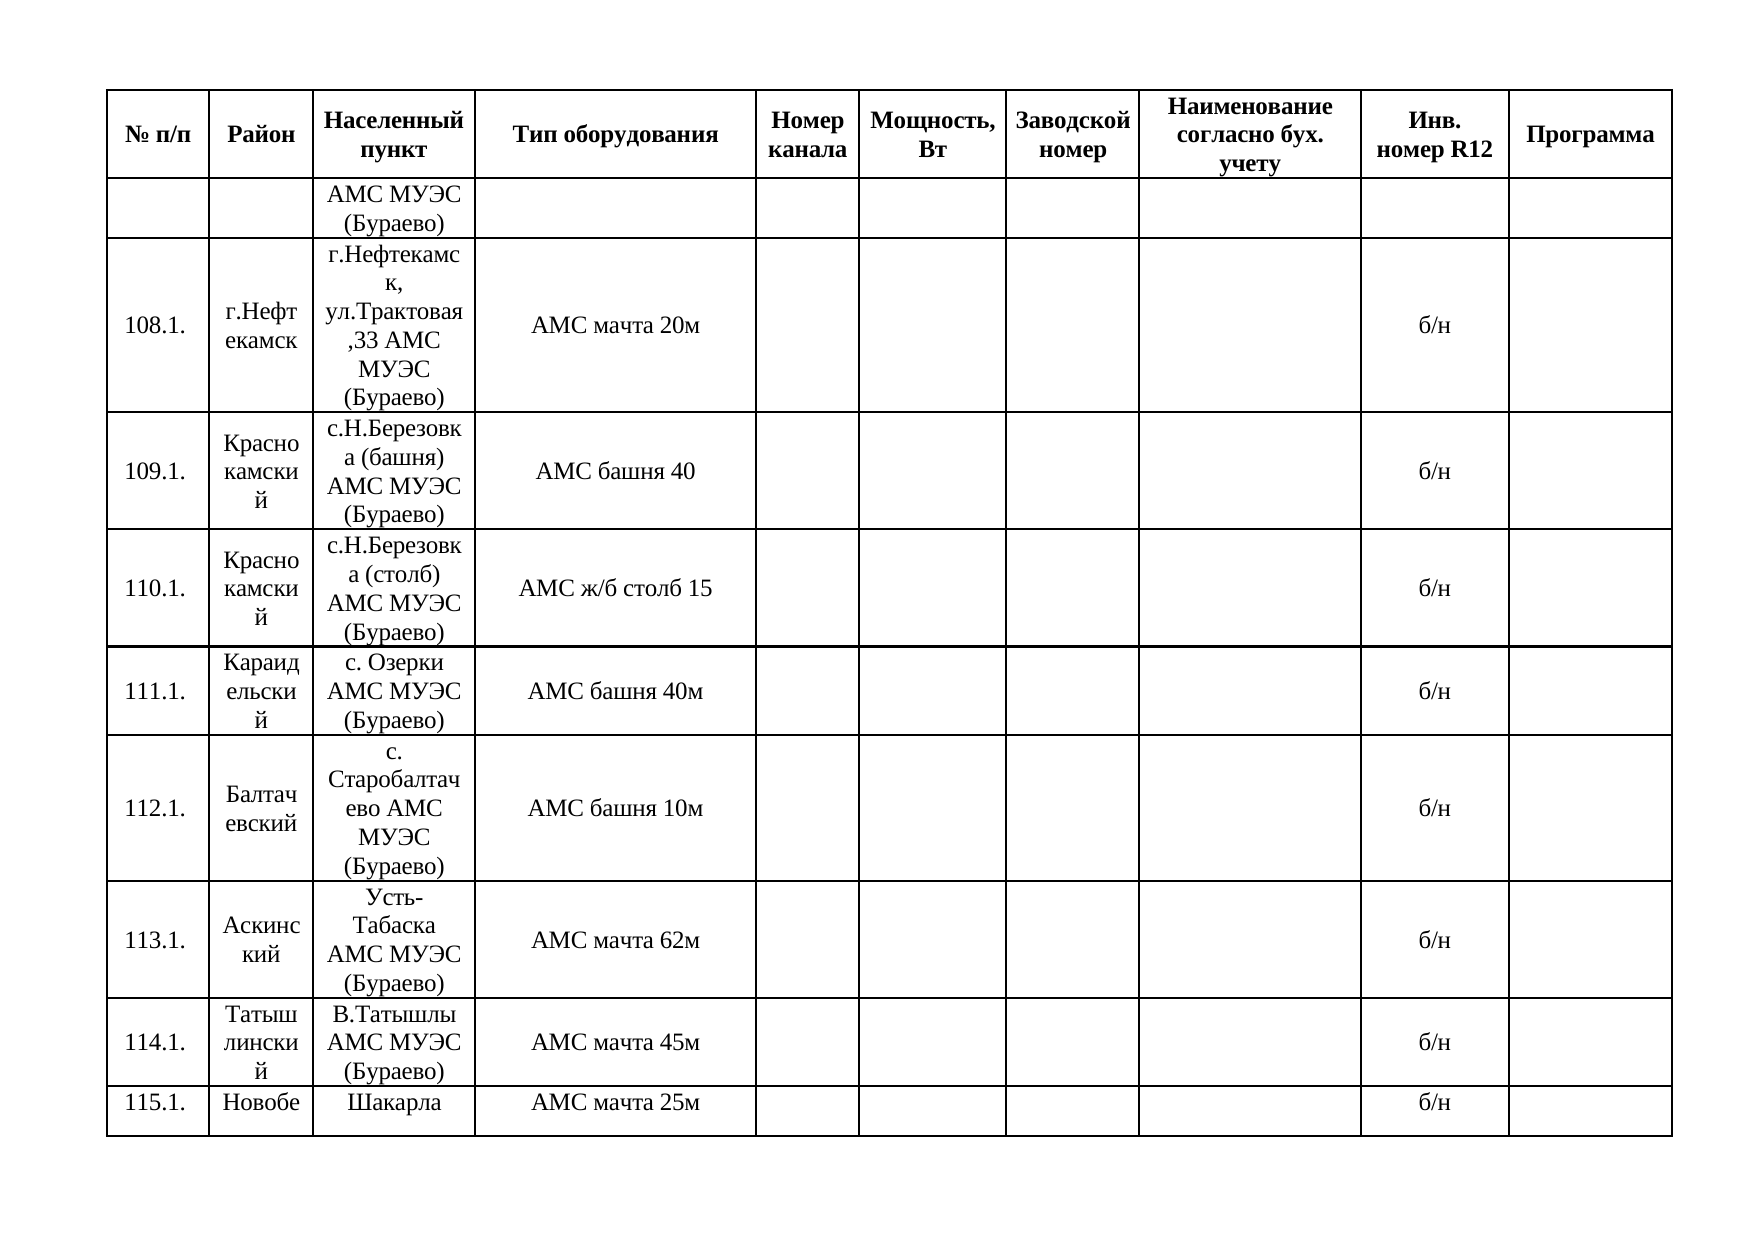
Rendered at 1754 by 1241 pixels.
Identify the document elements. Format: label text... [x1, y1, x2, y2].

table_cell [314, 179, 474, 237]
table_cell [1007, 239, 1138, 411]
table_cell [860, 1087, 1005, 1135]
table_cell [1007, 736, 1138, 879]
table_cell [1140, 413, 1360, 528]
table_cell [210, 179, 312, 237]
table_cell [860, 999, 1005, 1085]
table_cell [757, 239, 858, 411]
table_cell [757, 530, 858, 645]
table_header Мощность, Вт [860, 91, 1005, 177]
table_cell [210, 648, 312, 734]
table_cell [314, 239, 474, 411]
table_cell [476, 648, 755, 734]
table_header № п/п [108, 91, 208, 177]
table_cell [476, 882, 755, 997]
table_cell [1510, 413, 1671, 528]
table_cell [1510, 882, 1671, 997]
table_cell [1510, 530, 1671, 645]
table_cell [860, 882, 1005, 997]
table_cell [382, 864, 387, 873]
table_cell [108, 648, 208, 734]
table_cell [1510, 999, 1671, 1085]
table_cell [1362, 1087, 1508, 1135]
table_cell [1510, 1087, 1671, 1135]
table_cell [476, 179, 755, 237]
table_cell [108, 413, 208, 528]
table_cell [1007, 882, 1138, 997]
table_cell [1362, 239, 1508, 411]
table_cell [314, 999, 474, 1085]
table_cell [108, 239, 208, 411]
table_header Район [210, 91, 312, 177]
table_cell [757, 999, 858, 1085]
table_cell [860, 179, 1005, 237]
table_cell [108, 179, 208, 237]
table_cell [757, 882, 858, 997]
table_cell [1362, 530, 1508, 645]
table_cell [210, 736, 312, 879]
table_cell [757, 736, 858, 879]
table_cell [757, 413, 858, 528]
table_header Инв. номер R12 [1362, 91, 1508, 177]
table_header Заводской номер [1007, 91, 1138, 177]
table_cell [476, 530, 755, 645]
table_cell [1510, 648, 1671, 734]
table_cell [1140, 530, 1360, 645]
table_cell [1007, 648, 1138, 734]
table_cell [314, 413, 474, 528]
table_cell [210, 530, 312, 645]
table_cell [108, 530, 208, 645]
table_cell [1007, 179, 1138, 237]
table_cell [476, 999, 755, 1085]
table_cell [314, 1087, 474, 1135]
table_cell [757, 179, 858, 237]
table_header Программа [1510, 91, 1671, 177]
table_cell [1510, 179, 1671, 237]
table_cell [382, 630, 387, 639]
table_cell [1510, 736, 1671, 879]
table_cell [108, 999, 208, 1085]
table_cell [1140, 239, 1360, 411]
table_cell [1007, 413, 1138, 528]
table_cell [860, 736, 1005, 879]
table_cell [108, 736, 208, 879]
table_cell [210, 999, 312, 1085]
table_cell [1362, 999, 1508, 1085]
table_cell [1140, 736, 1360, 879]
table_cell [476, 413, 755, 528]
table_header Населенный пункт [314, 91, 474, 177]
table_header Тип оборудования [476, 91, 755, 177]
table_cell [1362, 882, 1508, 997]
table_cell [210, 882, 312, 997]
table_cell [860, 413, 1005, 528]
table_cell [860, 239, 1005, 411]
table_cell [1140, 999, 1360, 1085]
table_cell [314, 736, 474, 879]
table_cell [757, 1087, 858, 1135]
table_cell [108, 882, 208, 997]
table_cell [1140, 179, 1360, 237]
table_header Номер канала [757, 91, 858, 177]
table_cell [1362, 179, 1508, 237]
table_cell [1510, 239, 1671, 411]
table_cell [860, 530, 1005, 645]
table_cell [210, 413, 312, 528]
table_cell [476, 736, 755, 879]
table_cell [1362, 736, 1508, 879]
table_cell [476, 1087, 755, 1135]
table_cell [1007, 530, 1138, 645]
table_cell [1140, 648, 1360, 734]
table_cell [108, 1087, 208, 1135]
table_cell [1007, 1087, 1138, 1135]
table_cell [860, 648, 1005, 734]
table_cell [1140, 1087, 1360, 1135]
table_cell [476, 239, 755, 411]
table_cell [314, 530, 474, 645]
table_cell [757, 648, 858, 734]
table_header Наименование согласно бух. учету [1140, 91, 1360, 177]
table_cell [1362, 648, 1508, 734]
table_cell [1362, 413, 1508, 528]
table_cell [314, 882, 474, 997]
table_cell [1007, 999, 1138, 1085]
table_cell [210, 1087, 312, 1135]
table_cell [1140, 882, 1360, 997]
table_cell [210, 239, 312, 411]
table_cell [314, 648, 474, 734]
